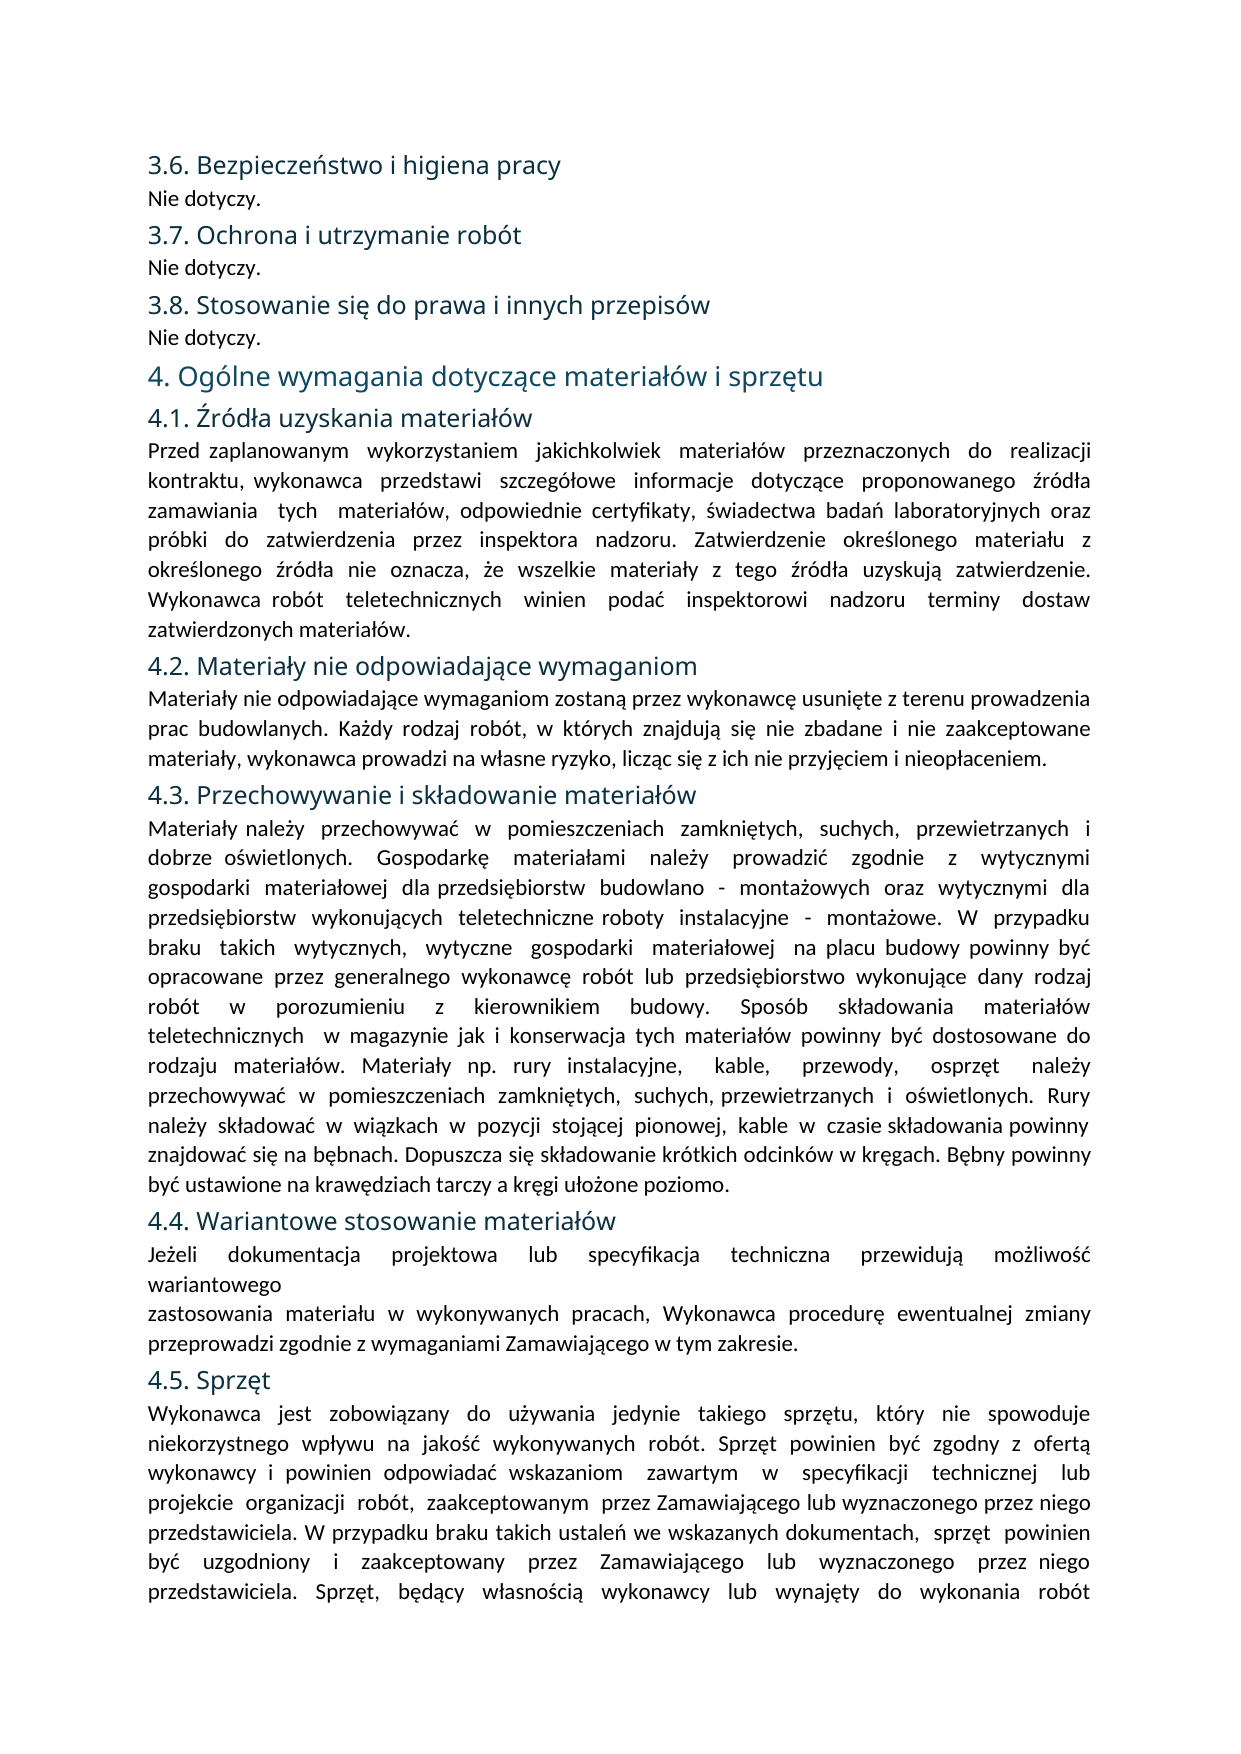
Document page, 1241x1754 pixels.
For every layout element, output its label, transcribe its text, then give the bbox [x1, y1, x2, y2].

subtitle 4.5. Sprzęt [148, 1363, 1093, 1397]
text Materiały nie odpowiadające wymaganiom zostaną przez wykonawcę usunięte z terenu prowadzenia prac budowlanych. Każdy rodzaj robót, w których znajdują się nie zbadane i nie zaakceptowane materiały, wykonawca prowadzi na własne ryzyko, licząc się z ich nie przyjęciem i nieopłaceniem. [148, 684, 1093, 772]
subtitle 3.6. Bezpieczeństwo i higiena pracy [148, 148, 1093, 182]
text Nie dotyczy. [148, 253, 1093, 282]
subtitle 3.8. Stosowanie się do prawa i innych przepisów [148, 287, 1093, 321]
subtitle 4.3. Przechowywanie i składowanie materiałów [148, 778, 1093, 812]
subtitle 4. Ogólne wymagania dotyczące materiałów i sprzętu [148, 357, 1093, 394]
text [148, 1399, 1093, 1605]
text Materiały należy przechowywać w pomieszczeniach zamkniętych, suchych, przewietrzanych i dobrze oświetlonych. Gospodarkę materiałami należy prowadzić zgodnie z wytycznymi gospodarki materiałowej dla przedsiębiorstw budowlano - montażowych oraz wytycznymi dla przedsiębiorstw wykonujących teletechniczne roboty instalacyjne - montażowe. W przypadku braku takich wytycznych, wytyczne gospodarki materiałowej na placu budowy powinny być opracowane przez generalnego wykonawcę robót lub przedsiębiorstwo wykonujące dany rodzaj robót w porozumieniu z kierownikiem budowy. Sposób składowania materiałów teletechnicznych w magazynie jak i konserwacja tych materiałów powinny być dostosowane do rodzaju materiałów. Materiały np. rury instalacyjne, kable, przewody, osprzęt należy przechowywać w pomieszczeniach zamkniętych, suchych, przewietrzanych i oświetlonych. Rury należy składować w wiązkach w pozycji stojącej pionowej, kable w czasie składowania powinny znajdować się na bębnach. Dopuszcza się składowanie krótkich odcinków w kręgach. Bębny powinny być ustawione na krawędziach tarczy a kręgi ułożone poziomo. [148, 814, 1093, 1198]
text Nie dotyczy. [148, 184, 1093, 212]
text Przed zaplanowanym wykorzystaniem jakichkolwiek materiałów przeznaczonych do realizacji kontraktu, wykonawca przedstawi szczegółowe informacje dotyczące proponowanego źródła zamawiania tych materiałów, odpowiednie certyfikaty, świadectwa badań laboratoryjnych oraz próbki do zatwierdzenia przez inspektora nadzoru. Zatwierdzenie określonego materiału z określonego źródła nie oznacza, że wszelkie materiały z tego źródła uzyskują zatwierdzenie. Wykonawca robót teletechnicznych winien podać inspektorowi nadzoru terminy dostaw zatwierdzonych materiałów. [148, 437, 1093, 643]
subtitle 4.2. Materiały nie odpowiadające wymaganiom [148, 648, 1093, 683]
text Jeżeli dokumentacja projektowa lub specyfikacja techniczna przewidują możliwość wariantowego [148, 1240, 1093, 1298]
text Nie dotyczy. [148, 323, 1093, 351]
subtitle 3.7. Ochrona i utrzymanie robót [148, 217, 1093, 252]
subtitle 4.1. Źródła uzyskania materiałów [148, 401, 1093, 434]
text zastosowania materiału w wykonywanych pracach, Wykonawca procedurę ewentualnej zmiany przeprowadzi zgodnie z wymaganiami Zamawiającego w tym zakresie. [148, 1299, 1093, 1357]
subtitle 4.4. Wariantowe stosowanie materiałów [148, 1204, 1093, 1238]
